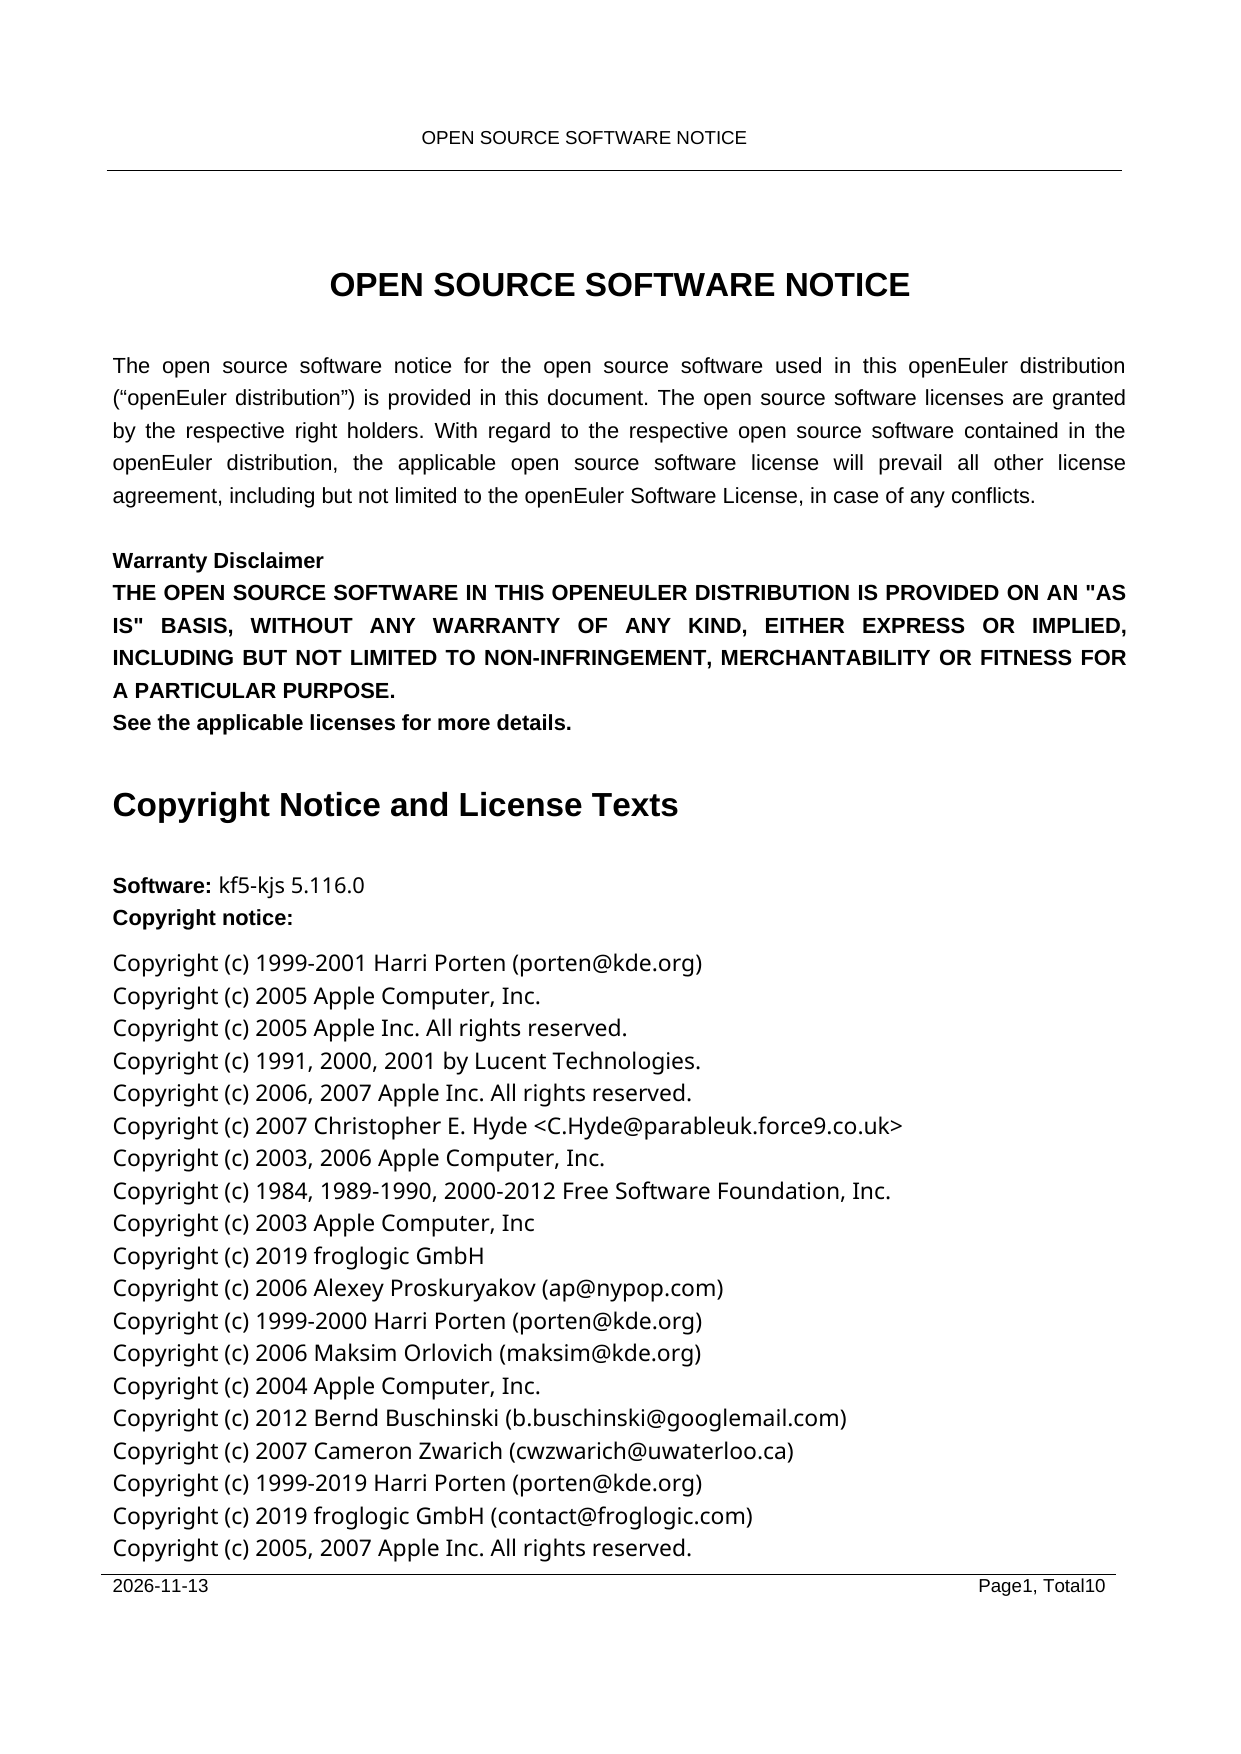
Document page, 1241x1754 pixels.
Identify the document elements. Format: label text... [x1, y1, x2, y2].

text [112, 947, 1128, 1564]
text Warranty Disclaimer [112, 544, 1128, 576]
text The open source software notice for the open source software used in this openEuler distribution (“openEuler distribution”) is provided in this document. The open source software licenses are granted by the respective right holders. With regard to the respective open source software contained in the openEuler distribution, the applicable open source software license will prevail all other license agreement, including but not limited to the openEuler Software License, in case of any conflicts. [112, 349, 1128, 511]
text Copyright notice: [112, 901, 1128, 934]
text Copyright Notice and License Texts [112, 771, 1128, 836]
text OPEN SOURCE SOFTWARE NOTICE [112, 251, 1128, 316]
text THE OPEN SOURCE SOFTWARE IN THIS OPENEULER DISTRIBUTION IS PROVIDED ON AN "AS IS" BASIS, WITHOUT ANY WARRANTY OF ANY KIND, EITHER EXPRESS OR IMPLIED, INCLUDING BUT NOT LIMITED TO NON-INFRINGEMENT, MERCHANTABILITY OR FITNESS FOR A PARTICULAR PURPOSE. See the applicable licenses for more details. [112, 576, 1128, 739]
title Software: kf5-kjs 5.116.0 [112, 869, 1128, 901]
